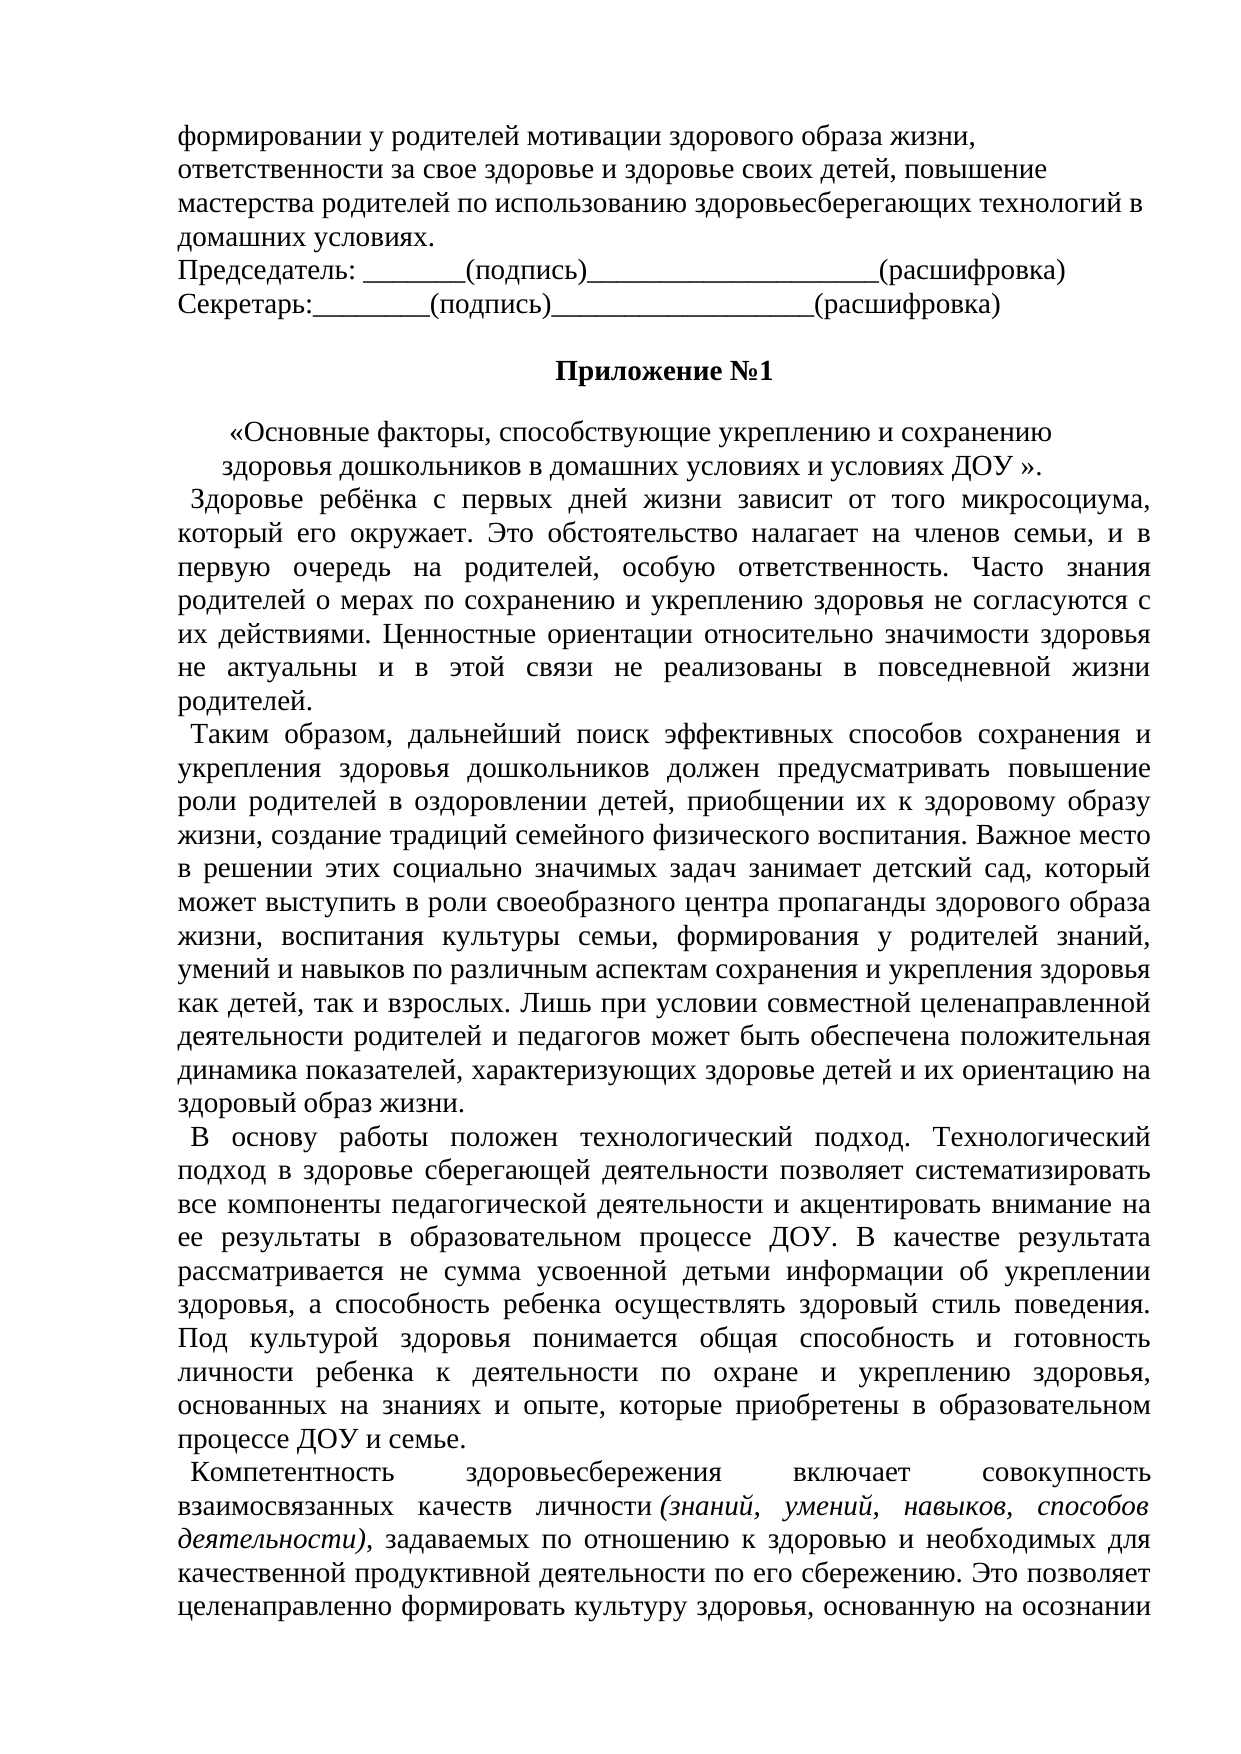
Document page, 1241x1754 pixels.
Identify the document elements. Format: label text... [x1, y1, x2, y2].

text Приложение №1 [177, 353, 1152, 386]
text Таким образом, дальнейший поиск эффективных способов сохранения и укрепления здоровья дошкольников должен предусматривать повышение роли родителей в оздоровлении детей, приобщении их к здоровому образу жизни, создание традиций семейного физического воспитания. Важное место в решении этих социально значимых задач занимает детский сад, который может выступить в роли своеобразного центра пропаганды здорового образа жизни, воспитания культуры семьи, формирования у родителей знаний, умений и навыков по различным аспектам сохранения и укрепления здоровья как детей, так и взрослых. Лишь при условии совместной целенаправленной деятельности родителей и педагогов может быть обеспечена положительная динамика показателей, характеризующих здоровье детей и их ориентацию на здоровый образ жизни. [177, 716, 1152, 1119]
text В основу работы положен технологический подход. Технологический подход в здоровье сберегающей деятельности позволяет систематизировать все компоненты педагогической деятельности и акцентировать внимание на ее результаты в образовательном процессе ДОУ. В качестве результата рассматривается не сумма усвоенной детьми информации об укреплении здоровья, а способность ребенка осуществлять здоровый стиль поведения. Под культурой здоровья понимается общая способность и готовность личности ребенка к деятельности по охране и укреплению здоровья, основанных на знаниях и опыте, которые приобретены в образовательном процессе ДОУ и семье. [177, 1119, 1152, 1454]
text Секретарь:________(подпись)__________________(расшифровка) [177, 286, 1152, 319]
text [177, 1454, 1152, 1622]
text «Основные факторы, способствующие укреплению и сохранению здоровья дошкольников в домашних условиях и условиях ДОУ ». [222, 414, 1152, 482]
text Председатель: _______(подпись)____________________(расшифровка) [177, 252, 1152, 286]
text Здоровье ребёнка с первых дней жизни зависит от того микросоциума, который его окружает. Это обстоятельство налагает на членов семьи, и в первую очередь на родителей, особую ответственность. Часто знания родителей о мерах по сохранению и укреплению здоровья не согласуются с их действиями. Ценностные ориентации относительно значимости здоровья не актуальны и в этой связи не реализованы в повседневной жизни родителей. [177, 482, 1152, 716]
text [177, 118, 1152, 252]
